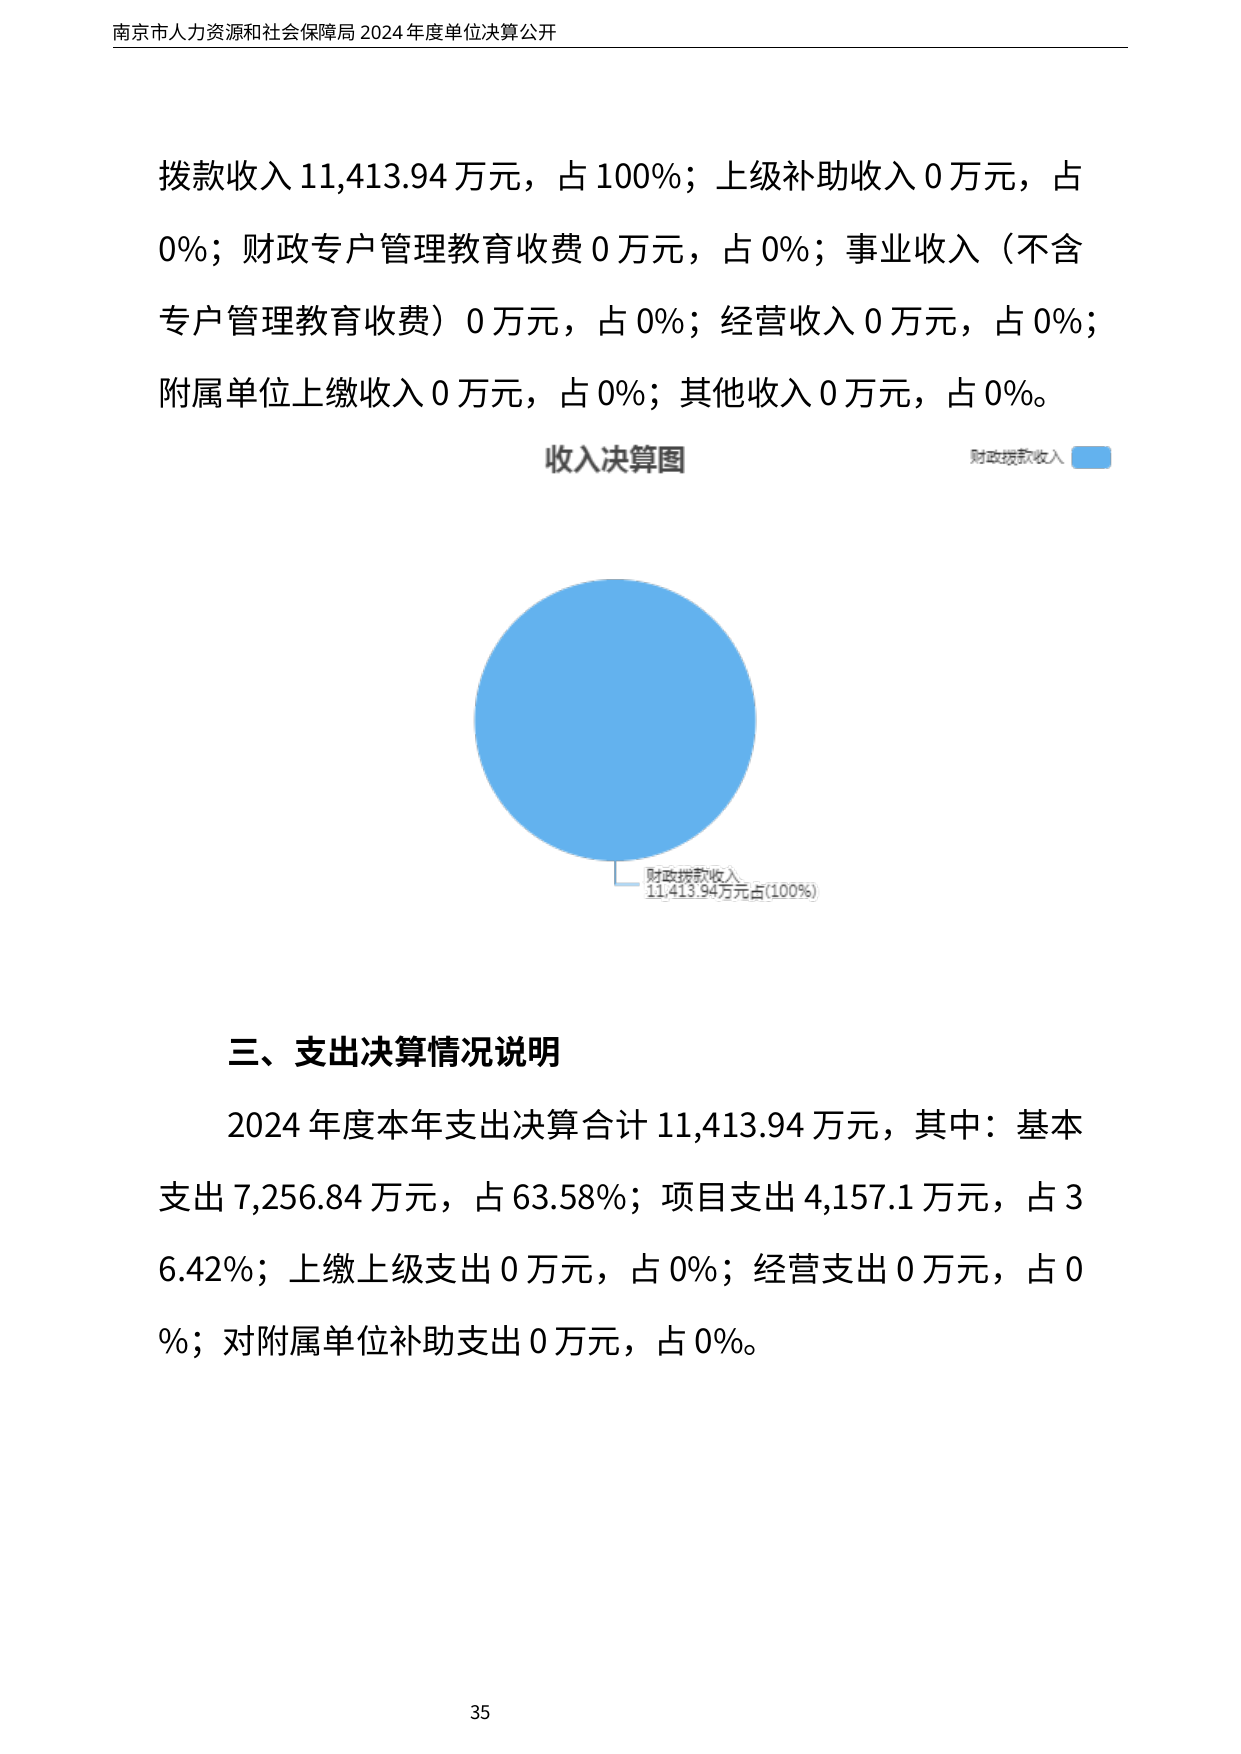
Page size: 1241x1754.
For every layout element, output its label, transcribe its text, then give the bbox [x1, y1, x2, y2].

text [158, 150, 1084, 415]
text 三、支出决算情况说明 [158, 1026, 1084, 1074]
text 2024年度本年支出决算合计11,413.94万元，其中：基本支出7,256.84万元，占63.58%；项目支出4,157.1万元，占36.42%；上缴上级支出0万元，占0%；经营支出0万元，占0%；对附属单位补助支出0万元，占0%。 [158, 1098, 1084, 1363]
picture [112, 439, 1119, 1002]
